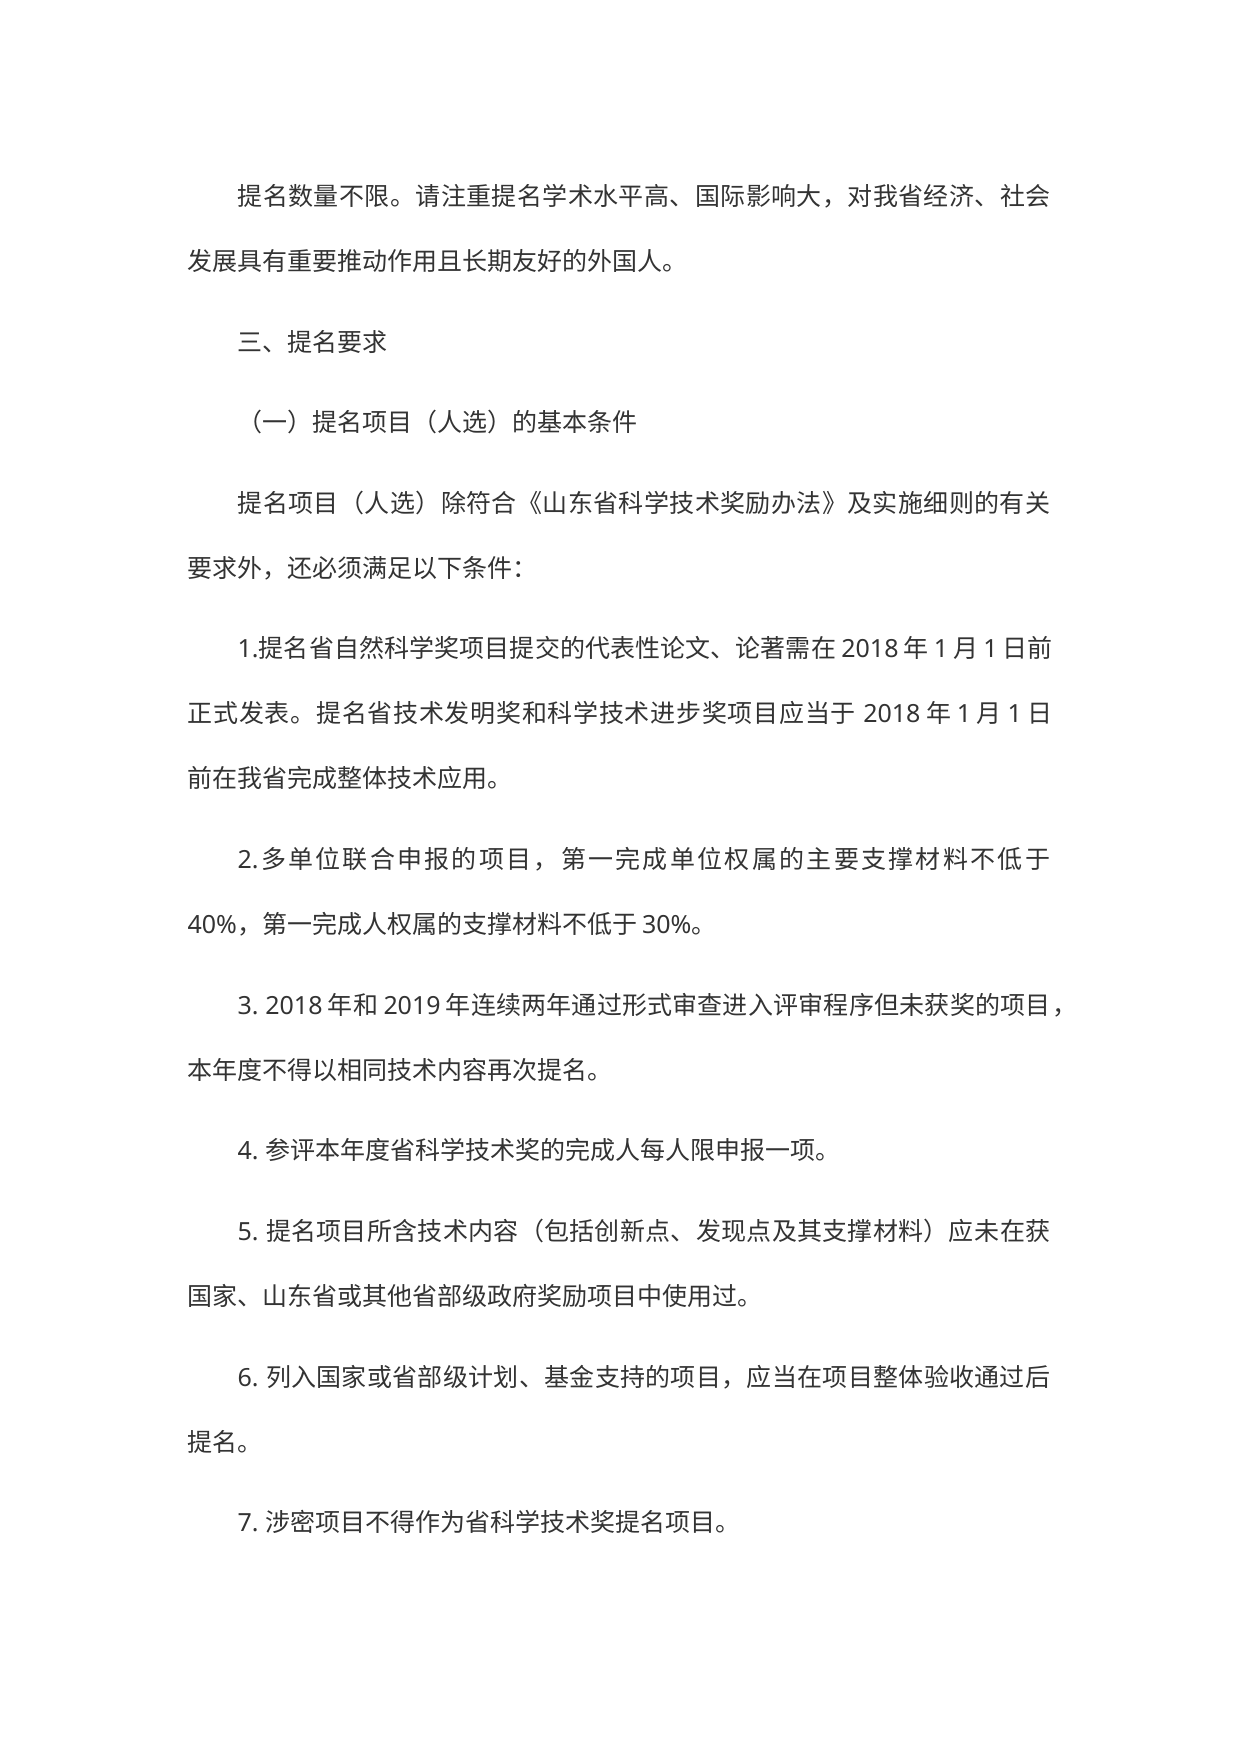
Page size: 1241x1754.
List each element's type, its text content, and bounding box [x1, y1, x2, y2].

text 1.提名省自然科学奖项目提交的代表性论文、论著需在2018年1月1日前正式发表。提名省技术发明奖和科学技术进步奖项目应当于2018年1月1日前在我省完成整体技术应用。 [187, 614, 1053, 809]
text 4. 参评本年度省科学技术奖的完成人每人限申报一项。 [187, 1116, 1053, 1181]
text 5. 提名项目所含技术内容（包括创新点、发现点及其支撑材料）应未在获国家、山东省或其他省部级政府奖励项目中使用过。 [187, 1197, 1053, 1327]
text 2.多单位联合申报的项目，第一完成单位权属的主要支撑材料不低于40%，第一完成人权属的支撑材料不低于30%。 [187, 825, 1053, 955]
text 三、提名要求 [187, 308, 1053, 373]
text 7. 涉密项目不得作为省科学技术奖提名项目。 [187, 1488, 1053, 1553]
text 提名项目（人选）除符合《山东省科学技术奖励办法》及实施细则的有关要求外，还必须满足以下条件： [187, 469, 1053, 599]
text 提名数量不限。请注重提名学术水平高、国际影响大，对我省经济、社会发展具有重要推动作用且长期友好的外国人。 [187, 162, 1053, 292]
text 3. 2018年和2019年连续两年通过形式审查进入评审程序但未获奖的项目，本年度不得以相同技术内容再次提名。 [187, 971, 1053, 1101]
text （一）提名项目（人选）的基本条件 [187, 388, 1053, 453]
text 6. 列入国家或省部级计划、基金支持的项目，应当在项目整体验收通过后提名。 [187, 1343, 1053, 1473]
